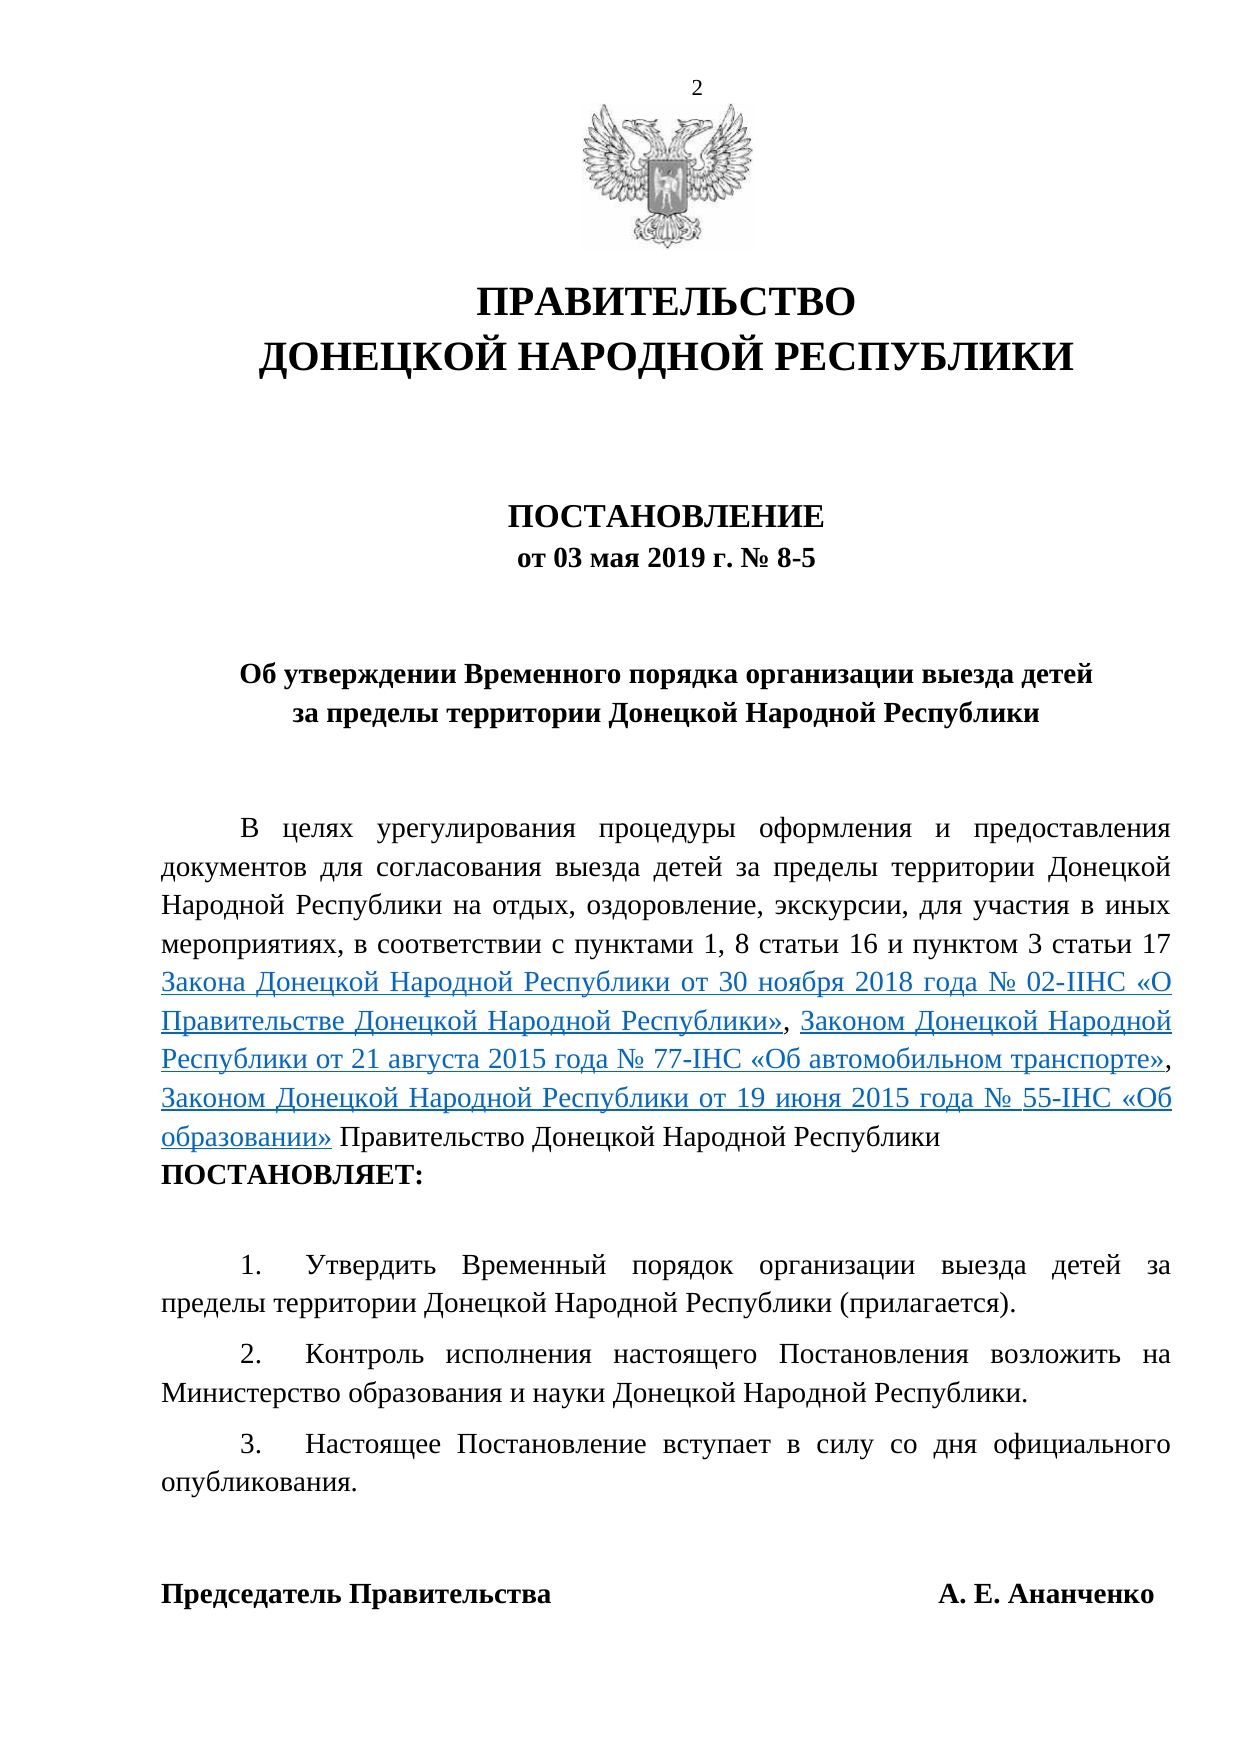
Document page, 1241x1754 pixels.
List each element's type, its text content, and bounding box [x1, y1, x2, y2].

list Контроль исполнения настоящего Постановления возложить на Министерство образования и науки Донецкой Народной Республики. [161, 1336, 1172, 1408]
text В целях урегулирования процедуры оформления и предоставления документов для согласования выезда детей за пределы территории Донецкой Народной Республики на отдых, оздоровление, экскурсии, для участия в иных мероприятиях, в соответствии с пунктами 1, 8 статьи 16 и пунктом 3 статьи 17 Закона Донецкой Народной Республики от 30 ноября 2018 года № 02-IIНС «О Правительстве Донецкой Народной Республики», Законом Донецкой Народной Республики от 21 августа 2015 года № 77-IHC «Об автомобильном транспорте», Законом Донецкой Народной Республики от 19 июня 2015 года № 55-IHC «Об образовании» Правительство Донецкой Народной Республики [161, 995, 1172, 1109]
text В целях урегулирования процедуры оформления и предоставления документов для согласования выезда детей за пределы территории Донецкой Народной Республики на отдых, оздоровление, экскурсии, для участия в иных мероприятиях, в соответствии с пунктами 1, 8 статьи 16 и пунктом 3 статьи 17 Закона Донецкой Народной Республики от 30 ноября 2018 года № 02-IIНС «О Правительстве Донецкой Народной Республики», Законом Донецкой Народной Республики от 21 августа 2015 года № 77-IHC «Об автомобильном транспорте», Законом Донецкой Народной Республики от 19 июня 2015 года № 55-IHC «Об образовании» Правительство Донецкой Народной Республики [161, 1110, 1172, 1152]
text ПОСТАНОВЛЯЕТ: [161, 1157, 1172, 1191]
text ДОНЕЦКОЙ НАРОДНОЙ РЕСПУБЛИКИ [161, 331, 1172, 379]
list Утвердить Временный порядок организации выезда детей за пределы территории Донецкой Народной Республики (прилагается). [161, 1247, 1172, 1319]
text В целях урегулирования процедуры оформления и предоставления документов для согласования выезда детей за пределы территории Донецкой Народной Республики на отдых, оздоровление, экскурсии, для участия в иных мероприятиях, в соответствии с пунктами 1, 8 статьи 16 и пунктом 3 статьи 17 Закона Донецкой Народной Республики от 30 ноября 2018 года № 02-IIНС «О Правительстве Донецкой Народной Республики», Законом Донецкой Народной Республики от 21 августа 2015 года № 77-IHC «Об автомобильном транспорте», Законом Донецкой Народной Республики от 19 июня 2015 года № 55-IHC «Об образовании» Правительство Донецкой Народной Республики [161, 810, 1172, 994]
text ПОСТАНОВЛЕНИЕ [161, 496, 1172, 535]
text от 03 мая 2019 г. № 8-5 [161, 541, 1172, 574]
text ПРАВИТЕЛЬСТВО [161, 276, 1172, 324]
text Об утверждении Временного порядка организации выезда детей за пределы территории Донецкой Народной Республики [161, 656, 1172, 728]
list Настоящее Постановление вступает в силу со дня официального опубликования. [161, 1426, 1172, 1498]
picture [582, 103, 754, 250]
text Председатель Правительства А. Е. Ананченко [161, 1580, 1172, 1609]
